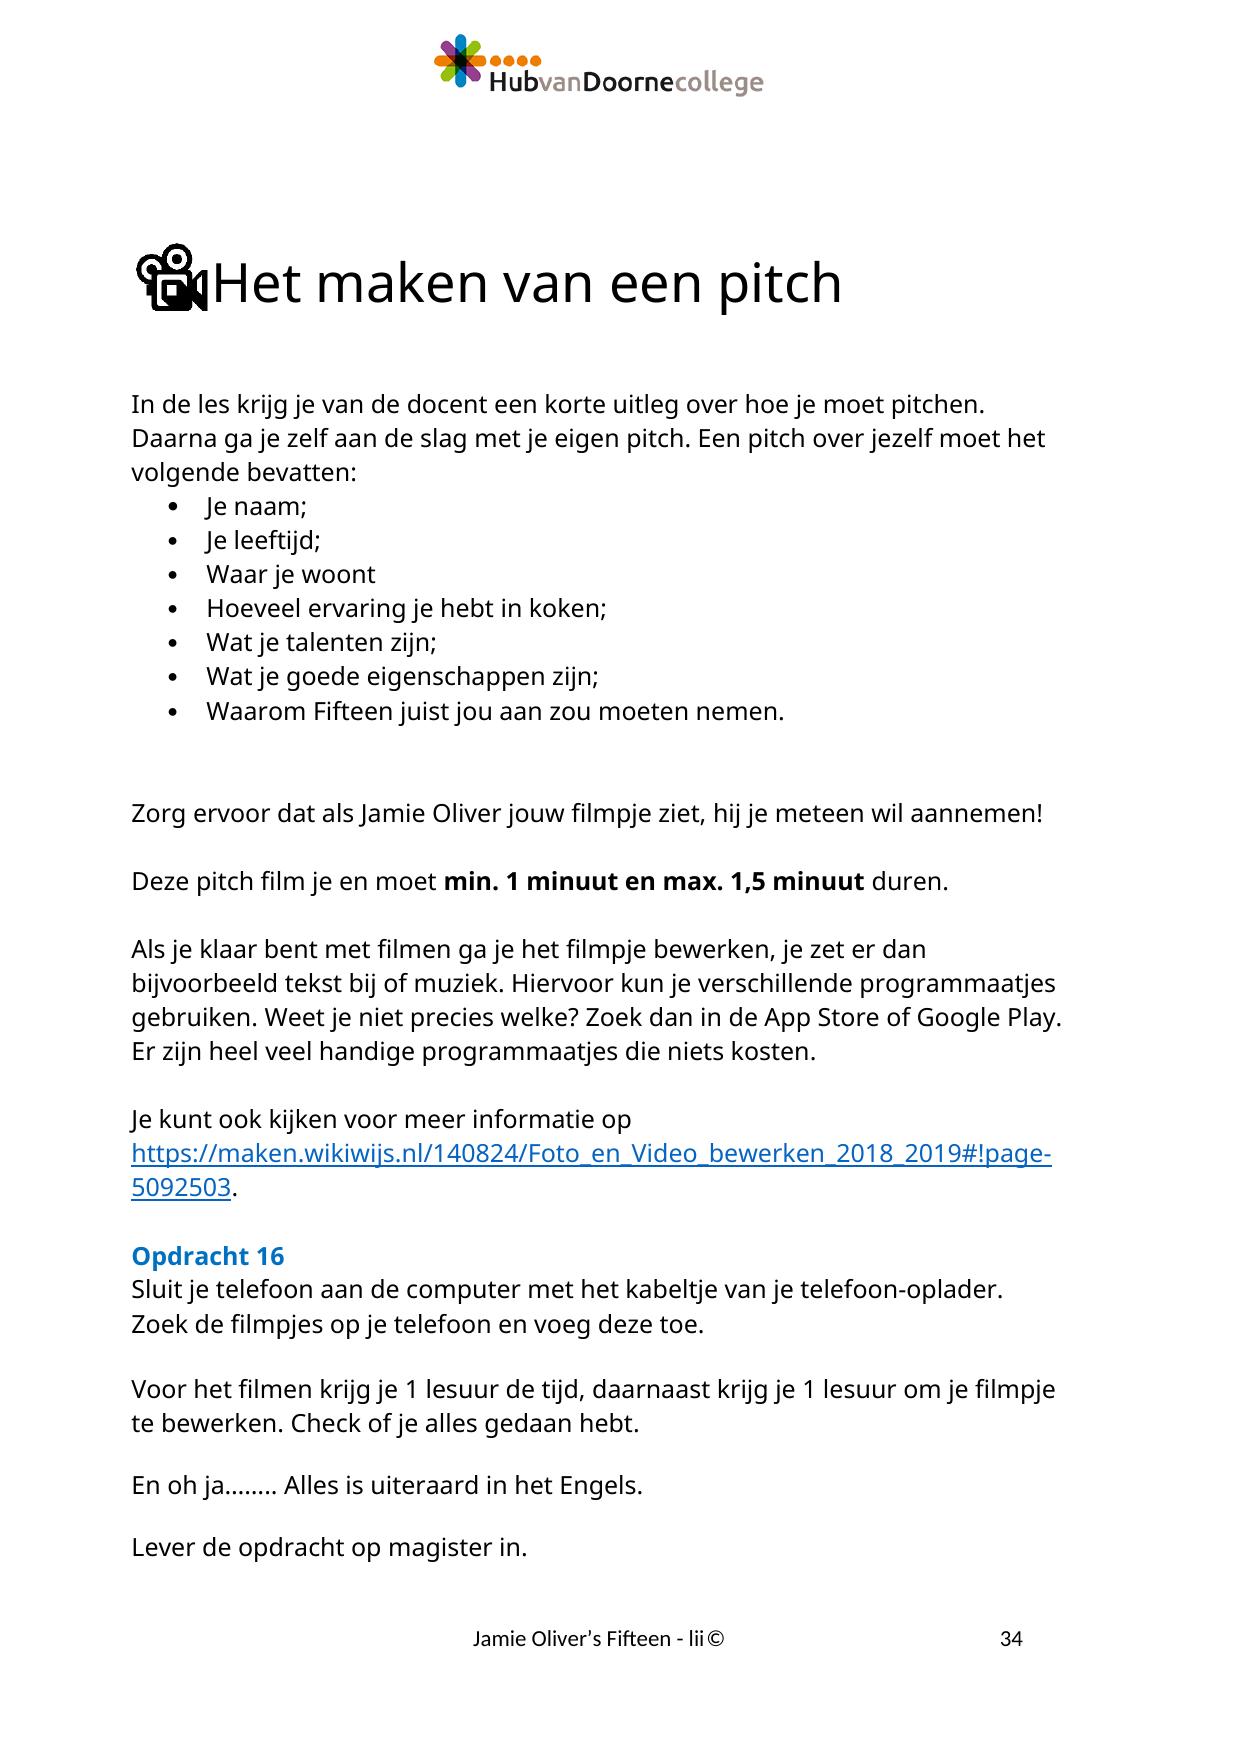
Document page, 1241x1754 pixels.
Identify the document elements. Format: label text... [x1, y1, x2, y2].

picture [131, 238, 212, 321]
text Deze pitch film je en moet min. 1 minuut en max. 1,5 minuut duren. [131, 863, 1065, 897]
text Je kunt ook kijken voor meer informatie op https://maken.wikiwijs.nl/140824/Foto_en_Video_bewerken_2018_2019#!page-5092503. [131, 1102, 1065, 1204]
text Opdracht 16 [131, 1238, 1065, 1272]
text In de les krijg je van de docent een korte uitleg over hoe je moet pitchen. Daarna ga je zelf aan de slag met je eigen pitch. Een pitch over jezelf moet het volgende bevatten: [131, 387, 1065, 489]
list Wat je goede eigenschappen zijn; [169, 659, 1065, 693]
list Je leeftijd; [169, 523, 1065, 557]
list Hoeveel ervaring je hebt in koken; [169, 591, 1065, 625]
picture [432, 32, 764, 98]
text Lever de opdracht op magister in. [131, 1530, 1065, 1564]
text Als je klaar bent met filmen ga je het filmpje bewerken, je zet er dan bijvoorbeeld tekst bij of muziek. Hiervoor kun je verschillende programmaatjes gebruiken. Weet je niet precies welke? Zoek dan in de App Store of Google Play. Er zijn heel veel handige programmaatjes die niets kosten. [131, 932, 1065, 1068]
list Waarom Fifteen juist jou aan zou moeten nemen. [169, 693, 1065, 727]
text Het maken van een pitch [212, 245, 1065, 318]
list Waar je woont [169, 557, 1065, 591]
text Sluit je telefoon aan de computer met het kabeltje van je telefoon-oplader. Zoek de filmpjes op je telefoon en voeg deze toe. [131, 1272, 1065, 1340]
list Je naam; [169, 489, 1065, 523]
text En oh ja…….. Alles is uiteraard in het Engels. [131, 1468, 1065, 1502]
text Zorg ervoor dat als Jamie Oliver jouw filmpje ziet, hij je meteen wil aannemen! [131, 795, 1065, 829]
text Voor het filmen krijg je 1 lesuur de tijd, daarnaast krijg je 1 lesuur om je filmpje te bewerken. Check of je alles gedaan hebt. [131, 1372, 1065, 1440]
list Wat je talenten zijn; [169, 625, 1065, 659]
